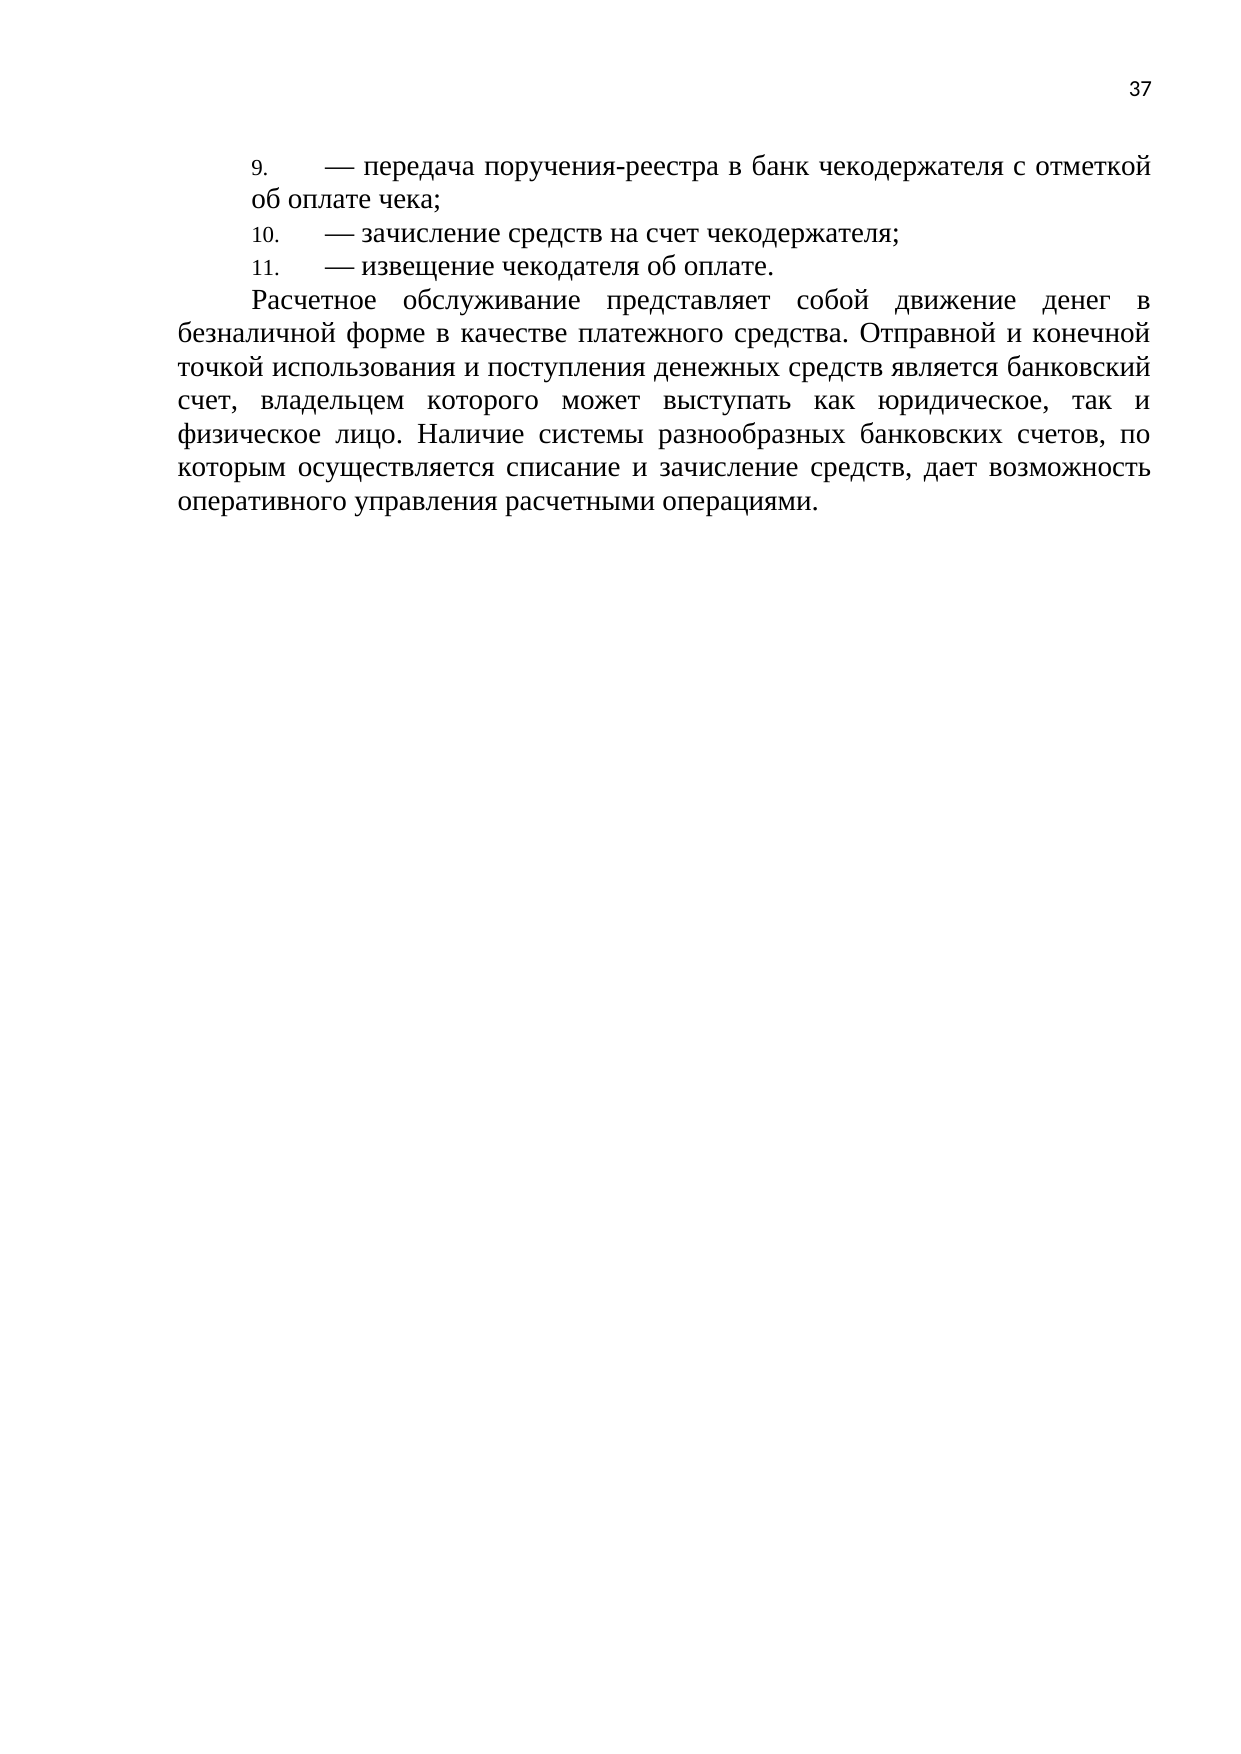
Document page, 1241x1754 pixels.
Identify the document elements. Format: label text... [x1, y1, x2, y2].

list — зачисление средств на счет чекодержателя; [251, 215, 1152, 248]
list — извещение чекодателя об оплате. [251, 248, 1152, 282]
list — передача поручения-реестра в банк чекодержателя с отметкой об оплате чека; [251, 148, 1152, 215]
text Расчетное обслуживание представляет собой движение денег в безналичной форме в качестве платежного средства. Отправной и конечной точкой использования и поступления денежных средств является банковский счет, владельцем которого может выступать как юридическое, так и физическое лицо. Наличие системы разнообразных банковских счетов, по которым осуществляется списание и зачисление средств, дает возможность оперативного управления расчетными операциями. [177, 282, 1152, 517]
